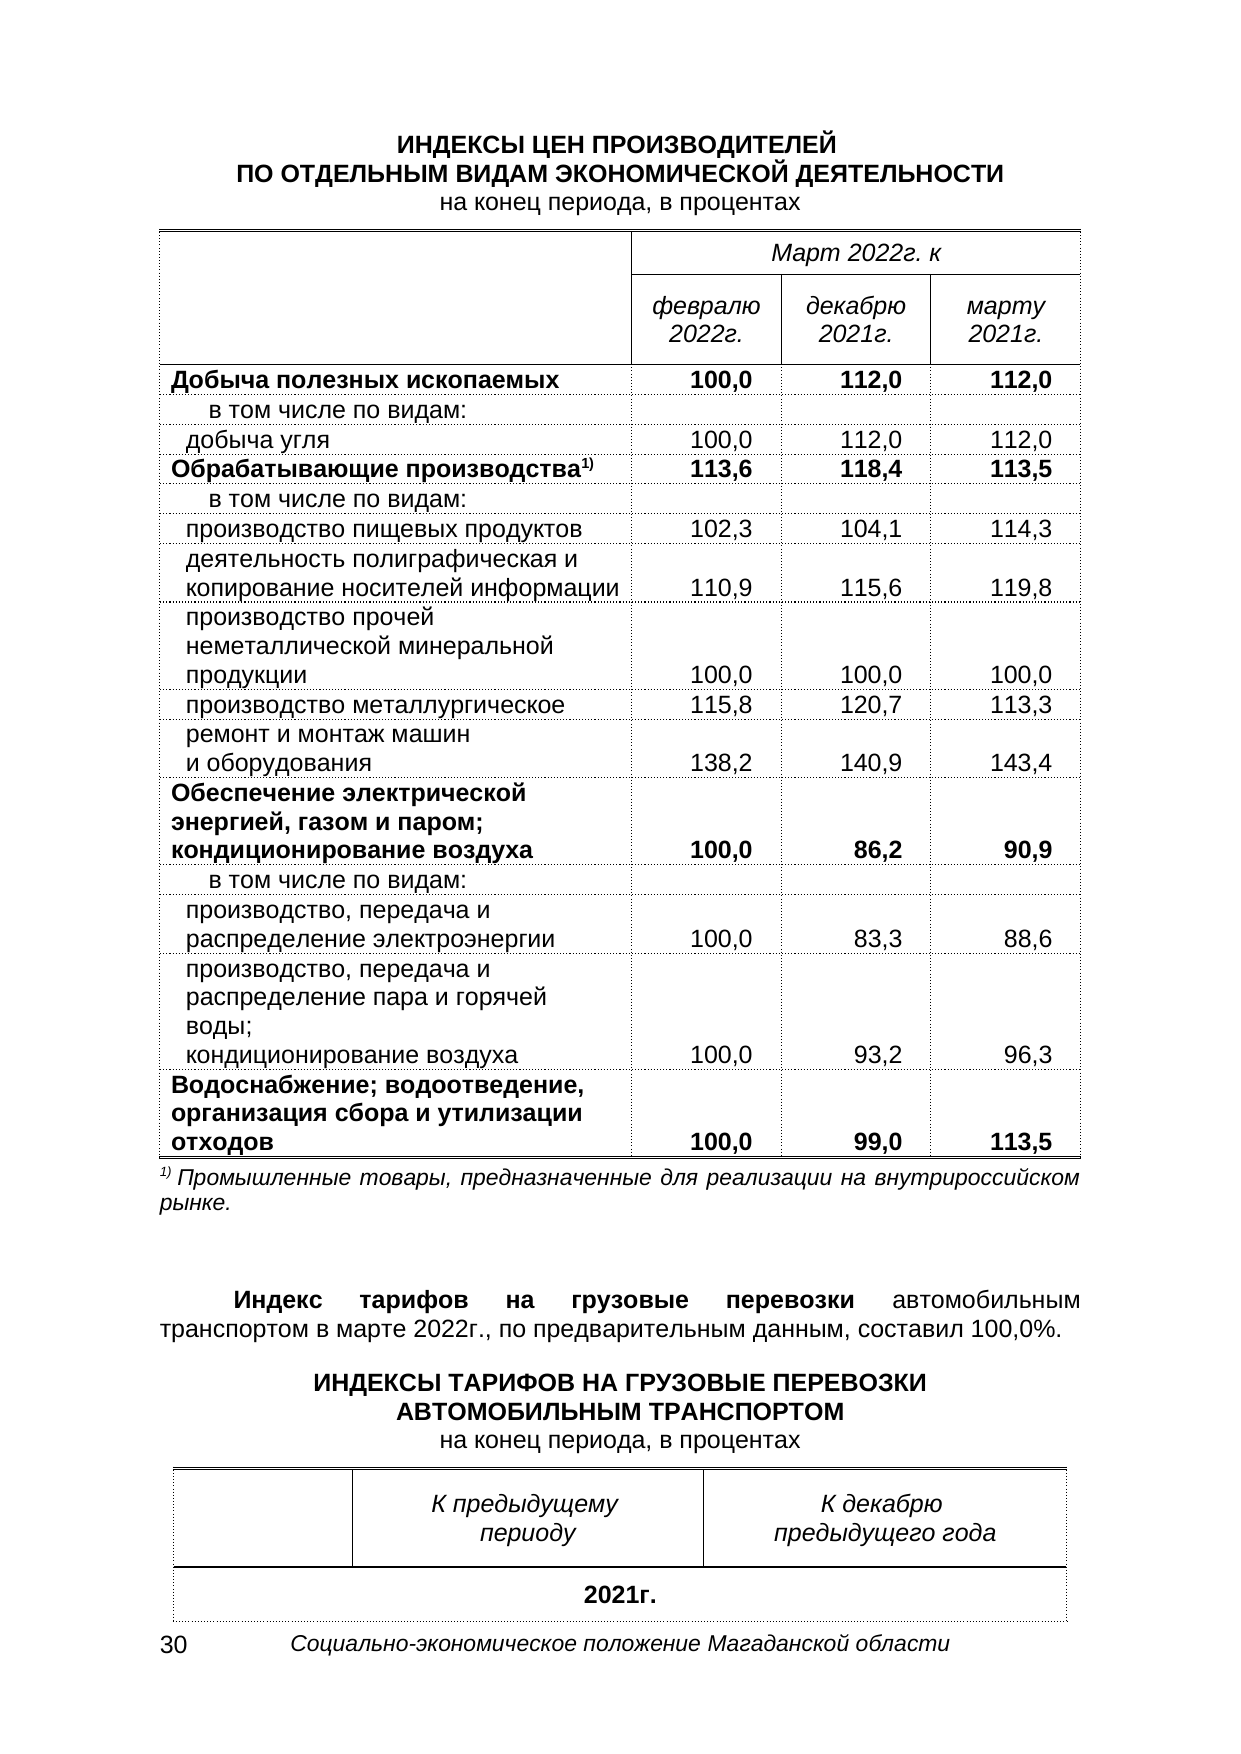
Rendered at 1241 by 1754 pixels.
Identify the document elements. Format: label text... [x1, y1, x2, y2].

table_cell 120,7 [781, 689, 931, 718]
table_cell 2021г. [173, 1568, 1067, 1621]
table_header Март 2022г. к [632, 232, 1081, 274]
table_cell 113,5 [931, 1069, 1081, 1156]
table_cell 113,5 [931, 454, 1081, 483]
table_cell производство пищевых продуктов [160, 513, 632, 543]
table_cell 100,0 [632, 424, 781, 453]
table_cell Обеспечение электрической энергией, газом и паром; кондиционирование воздуха [160, 777, 632, 864]
table_cell 114,3 [931, 513, 1081, 543]
table_cell [632, 483, 781, 513]
table_cell 102,3 [632, 513, 781, 543]
table_header К декабрю предыдущего года [704, 1470, 1067, 1566]
table_cell 88,6 [931, 894, 1081, 953]
table_cell 112,0 [931, 364, 1081, 394]
table_cell в том числе по видам: [160, 864, 632, 894]
table_header [160, 232, 631, 364]
table_cell в том числе по видам: [160, 483, 632, 513]
table_cell Обрабатывающие производства1) [160, 454, 632, 483]
table_cell 113,6 [632, 454, 781, 483]
table_cell 113,3 [931, 689, 1081, 718]
table_header [173, 1470, 352, 1566]
table_cell 140,9 [781, 719, 931, 777]
text 1) Промышленные товары, предназначенные для реализации на внутрироссийском рынке. [159, 1165, 1081, 1215]
table_header К предыдущему периоду [353, 1470, 703, 1566]
text ИНДЕКСЫ ТАРИФОВ НА ГРУЗОВЫЕ ПЕРЕВОЗКИ АВТОМОБИЛЬНЫМ ТРАНСПОРТОМ на конец периода, в процентах [159, 1368, 1081, 1454]
table_cell 112,0 [781, 424, 931, 453]
table_cell 100,0 [632, 894, 781, 953]
table_cell производство, передача и распределение электроэнергии [160, 894, 632, 953]
table_cell 83,3 [781, 894, 931, 953]
table_cell 100,0 [632, 601, 781, 689]
table_cell 96,3 [931, 953, 1081, 1069]
table_cell 99,0 [781, 1069, 931, 1156]
table_cell деятельность полиграфическая и копирование носителей информации [160, 543, 632, 601]
table_cell марту 2021г. [931, 274, 1081, 364]
table_cell 115,8 [632, 689, 781, 718]
table_cell 110,9 [632, 543, 781, 601]
table_cell [931, 394, 1081, 424]
table_cell производство прочей неметаллической минеральной продукции [160, 601, 632, 689]
table_cell 100,0 [781, 601, 931, 689]
table_cell производство металлургическое [160, 689, 632, 718]
table_cell 90,9 [931, 777, 1081, 864]
table_cell добыча угля [160, 424, 632, 453]
table_cell 104,1 [781, 513, 931, 543]
table_cell 138,2 [632, 719, 781, 777]
table_cell [632, 394, 781, 424]
table_cell Водоснабжение; водоотведение, организация сбора и утилизации отходов [160, 1069, 632, 1156]
table_cell 100,0 [632, 1069, 781, 1156]
table_cell 119,8 [931, 543, 1081, 601]
table_cell 115,6 [781, 543, 931, 601]
table_cell 93,2 [781, 953, 931, 1069]
table_cell 143,4 [931, 719, 1081, 777]
table_cell февралю 2022г. [632, 275, 781, 364]
table_cell [632, 864, 781, 894]
table_cell [931, 483, 1081, 513]
table_cell 118,4 [781, 454, 931, 483]
table_cell 86,2 [781, 777, 931, 864]
table_cell декабрю 2021г. [782, 275, 930, 364]
table_cell ремонт и монтаж машин и оборудования [160, 719, 632, 777]
table_cell в том числе по видам: [160, 394, 632, 424]
table_cell 112,0 [781, 365, 931, 394]
text ИНДЕКСЫ ЦЕН ПРОИЗВОДИТЕЛЕЙ ПО ОТДЕЛЬНЫМ ВИДАМ ЭКОНОМИЧЕСКОЙ ДЕЯТЕЛЬНОСТИ на конец периода, в процентах [159, 130, 1081, 216]
table_cell 100,0 [632, 777, 781, 864]
table_cell 100,0 [632, 953, 781, 1069]
table_cell [931, 864, 1081, 894]
table_cell [781, 483, 931, 513]
table_cell 100,0 [931, 601, 1081, 689]
table_cell производство, передача и распределение пара и горячей воды; кондиционирование воздуха [160, 953, 632, 1069]
table_cell 100,0 [632, 365, 781, 394]
table_cell 112,0 [931, 424, 1081, 453]
text Индекс тарифов на грузовые перевозки автомобильным транспортом в марте 2022г., по предварительным данным, составил 100,0%. [159, 1285, 1081, 1343]
table_cell [781, 864, 931, 894]
table_cell Добыча полезных ископаемых [160, 365, 632, 394]
table_cell [781, 394, 931, 424]
